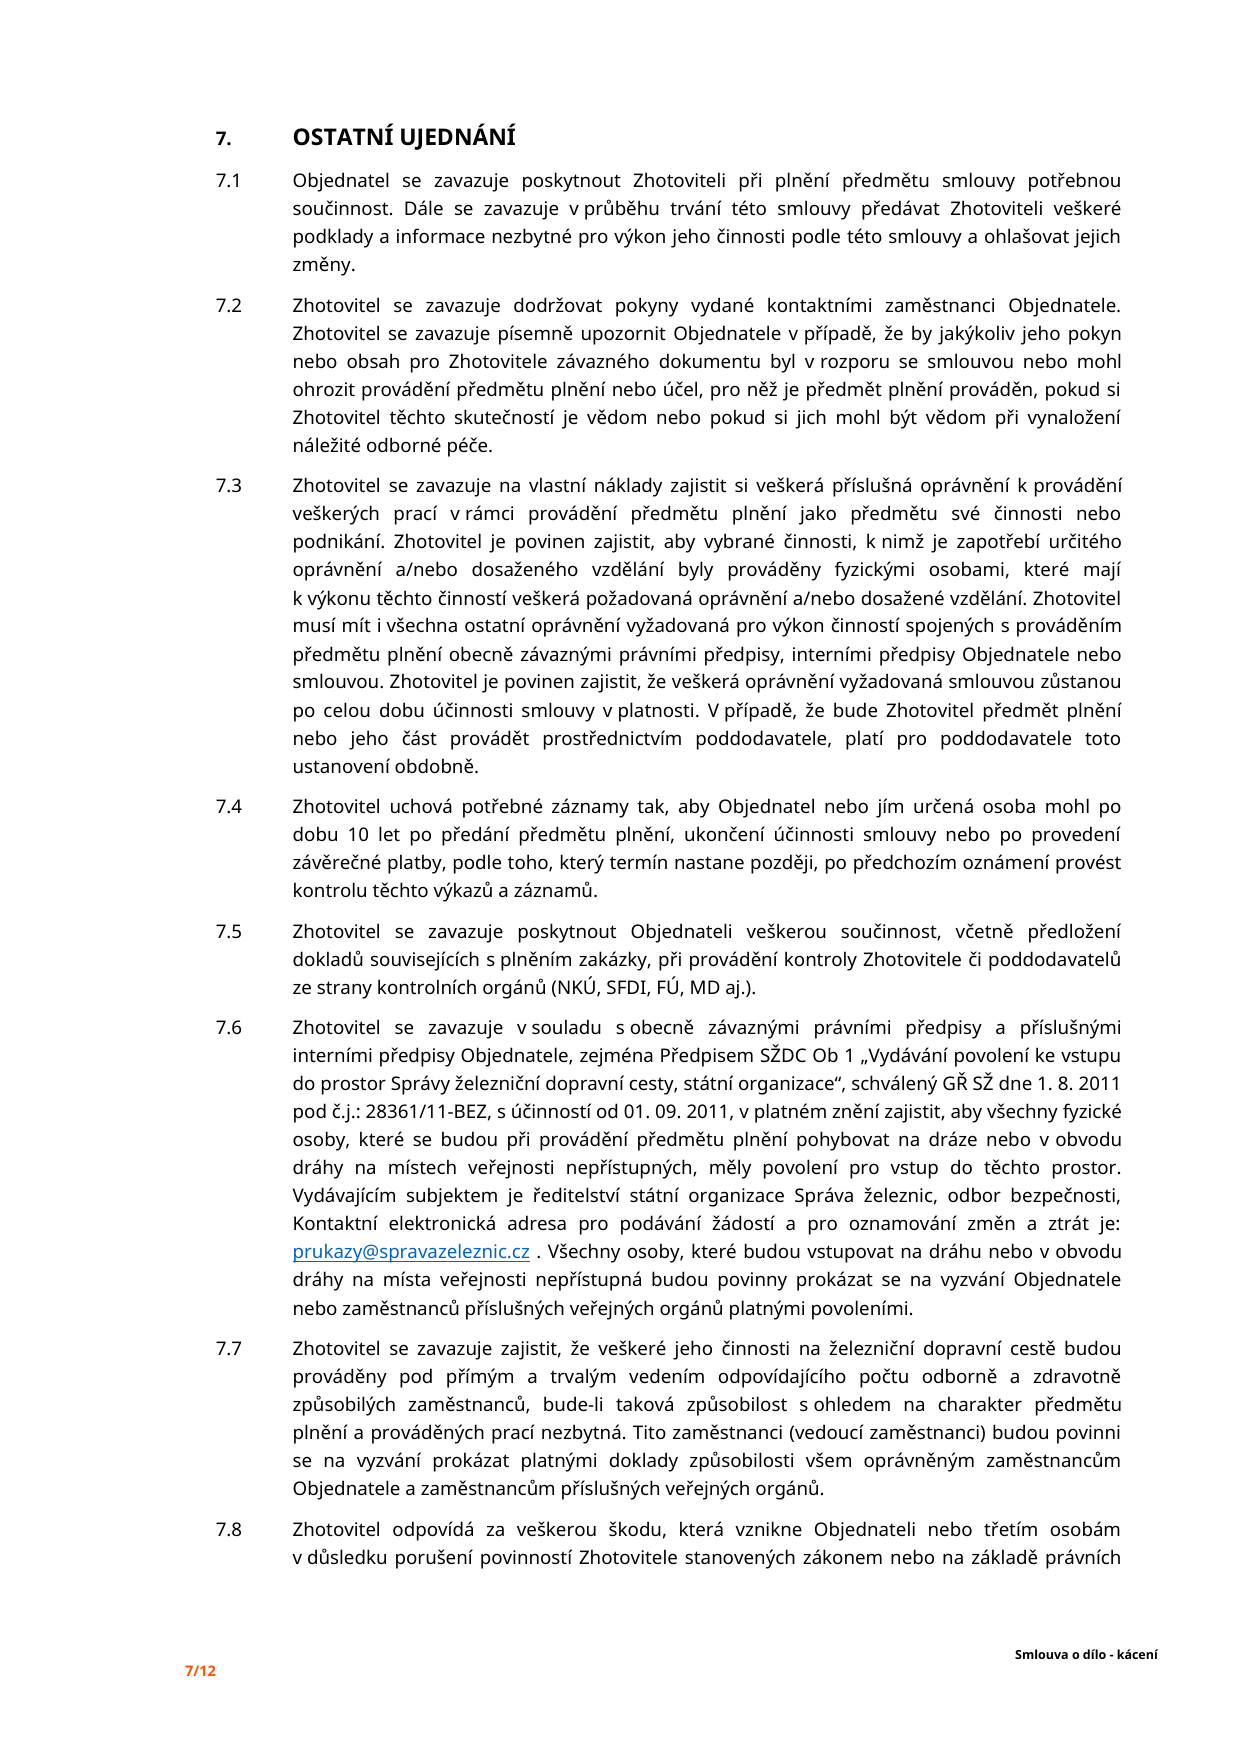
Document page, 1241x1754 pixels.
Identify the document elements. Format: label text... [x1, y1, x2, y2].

text Zhotovitel uchová potřebné záznamy tak, aby Objednatel nebo jím určená osoba mohl po dobu 10 let po předání předmětu plnění, ukončení účinnosti smlouvy nebo po provedení závěrečné platby, podle toho, který termín nastane později, po předchozím oznámení provést kontrolu těchto výkazů a záznamů. [216, 793, 1122, 903]
text ostatní ujednání [216, 121, 1122, 152]
text Zhotovitel se zavazuje poskytnout Objednateli veškerou součinnost, včetně předložení dokladů souvisejících s plněním zakázky, při provádění kontroly Zhotovitele či poddodavatelů ze strany kontrolních orgánů (NKÚ, SFDI, FÚ, MD aj.). [216, 918, 1122, 999]
text Zhotovitel se zavazuje v souladu s obecně závaznými právními předpisy a příslušnými interními předpisy Objednatele, zejména Předpisem SŽDC Ob 1 „Vydávání povolení ke vstupu do prostor Správy železniční dopravní cesty, státní organizace“, schválený GŘ SŽ dne 1. 8. 2011 pod č.j.: 28361/11-BEZ, s účinností od 01. 09. 2011, v platném znění zajistit, aby všechny fyzické osoby, které se budou při provádění předmětu plnění pohybovat na dráze nebo v obvodu dráhy na místech veřejnosti nepřístupných, měly povolení pro vstup do těchto prostor. Vydávajícím subjektem je ředitelství státní organizace Správa železnic, odbor bezpečnosti, Kontaktní elektronická adresa pro podávání žádostí a pro oznamování změn a ztrát je: prukazy@spravazeleznic.cz . Všechny osoby, které budou vstupovat na dráhu nebo v obvodu dráhy na místa veřejnosti nepřístupná budou povinny prokázat se na vyzvání Objednatele nebo zaměstnanců příslušných veřejných orgánů platnými povoleními. [216, 1014, 1122, 1320]
text Zhotovitel se zavazuje na vlastní náklady zajistit si veškerá příslušná oprávnění k provádění veškerých prací v rámci provádění předmětu plnění jako předmětu své činnosti nebo podnikání. Zhotovitel je povinen zajistit, aby vybrané činnosti, k nimž je zapotřebí určitého oprávnění a/nebo dosaženého vzdělání byly prováděny fyzickými osobami, které mají k výkonu těchto činností veškerá požadovaná oprávnění a/nebo dosažené vzdělání. Zhotovitel musí mít i všechna ostatní oprávnění vyžadovaná pro výkon činností spojených s prováděním předmětu plnění obecně závaznými právními předpisy, interními předpisy Objednatele nebo smlouvou. Zhotovitel je povinen zajistit, že veškerá oprávnění vyžadovaná smlouvou zůstanou po celou dobu účinnosti smlouvy v platnosti. V případě, že bude Zhotovitel předmět plnění nebo jeho část provádět prostřednictvím poddodavatele, platí pro poddodavatele toto ustanovení obdobně. [216, 473, 1122, 778]
text Zhotovitel se zavazuje zajistit, že veškeré jeho činnosti na železniční dopravní cestě budou prováděny pod přímým a trvalým vedením odpovídajícího počtu odborně a zdravotně způsobilých zaměstnanců, bude-li taková způsobilost s ohledem na charakter předmětu plnění a prováděných prací nezbytná. Tito zaměstnanci (vedoucí zaměstnanci) budou povinni se na vyzvání prokázat platnými doklady způsobilosti všem oprávněným zaměstnancům Objednatele a zaměstnancům příslušných veřejných orgánů. [216, 1335, 1122, 1501]
text Objednatel se zavazuje poskytnout Zhotoviteli při plnění předmětu smlouvy potřebnou součinnost. Dále se zavazuje v průběhu trvání této smlouvy předávat Zhotoviteli veškeré podklady a informace nezbytné pro výkon jeho činnosti podle této smlouvy a ohlašovat jejich změny. [216, 167, 1122, 277]
text Zhotovitel se zavazuje dodržovat pokyny vydané kontaktními zaměstnanci Objednatele. Zhotovitel se zavazuje písemně upozornit Objednatele v případě, že by jakýkoliv jeho pokyn nebo obsah pro Zhotovitele závazného dokumentu byl v rozporu se smlouvou nebo mohl ohrozit provádění předmětu plnění nebo účel, pro něž je předmět plnění prováděn, pokud si Zhotovitel těchto skutečností je vědom nebo pokud si jich mohl být vědom při vynaložení náležité odborné péče. [216, 292, 1122, 458]
